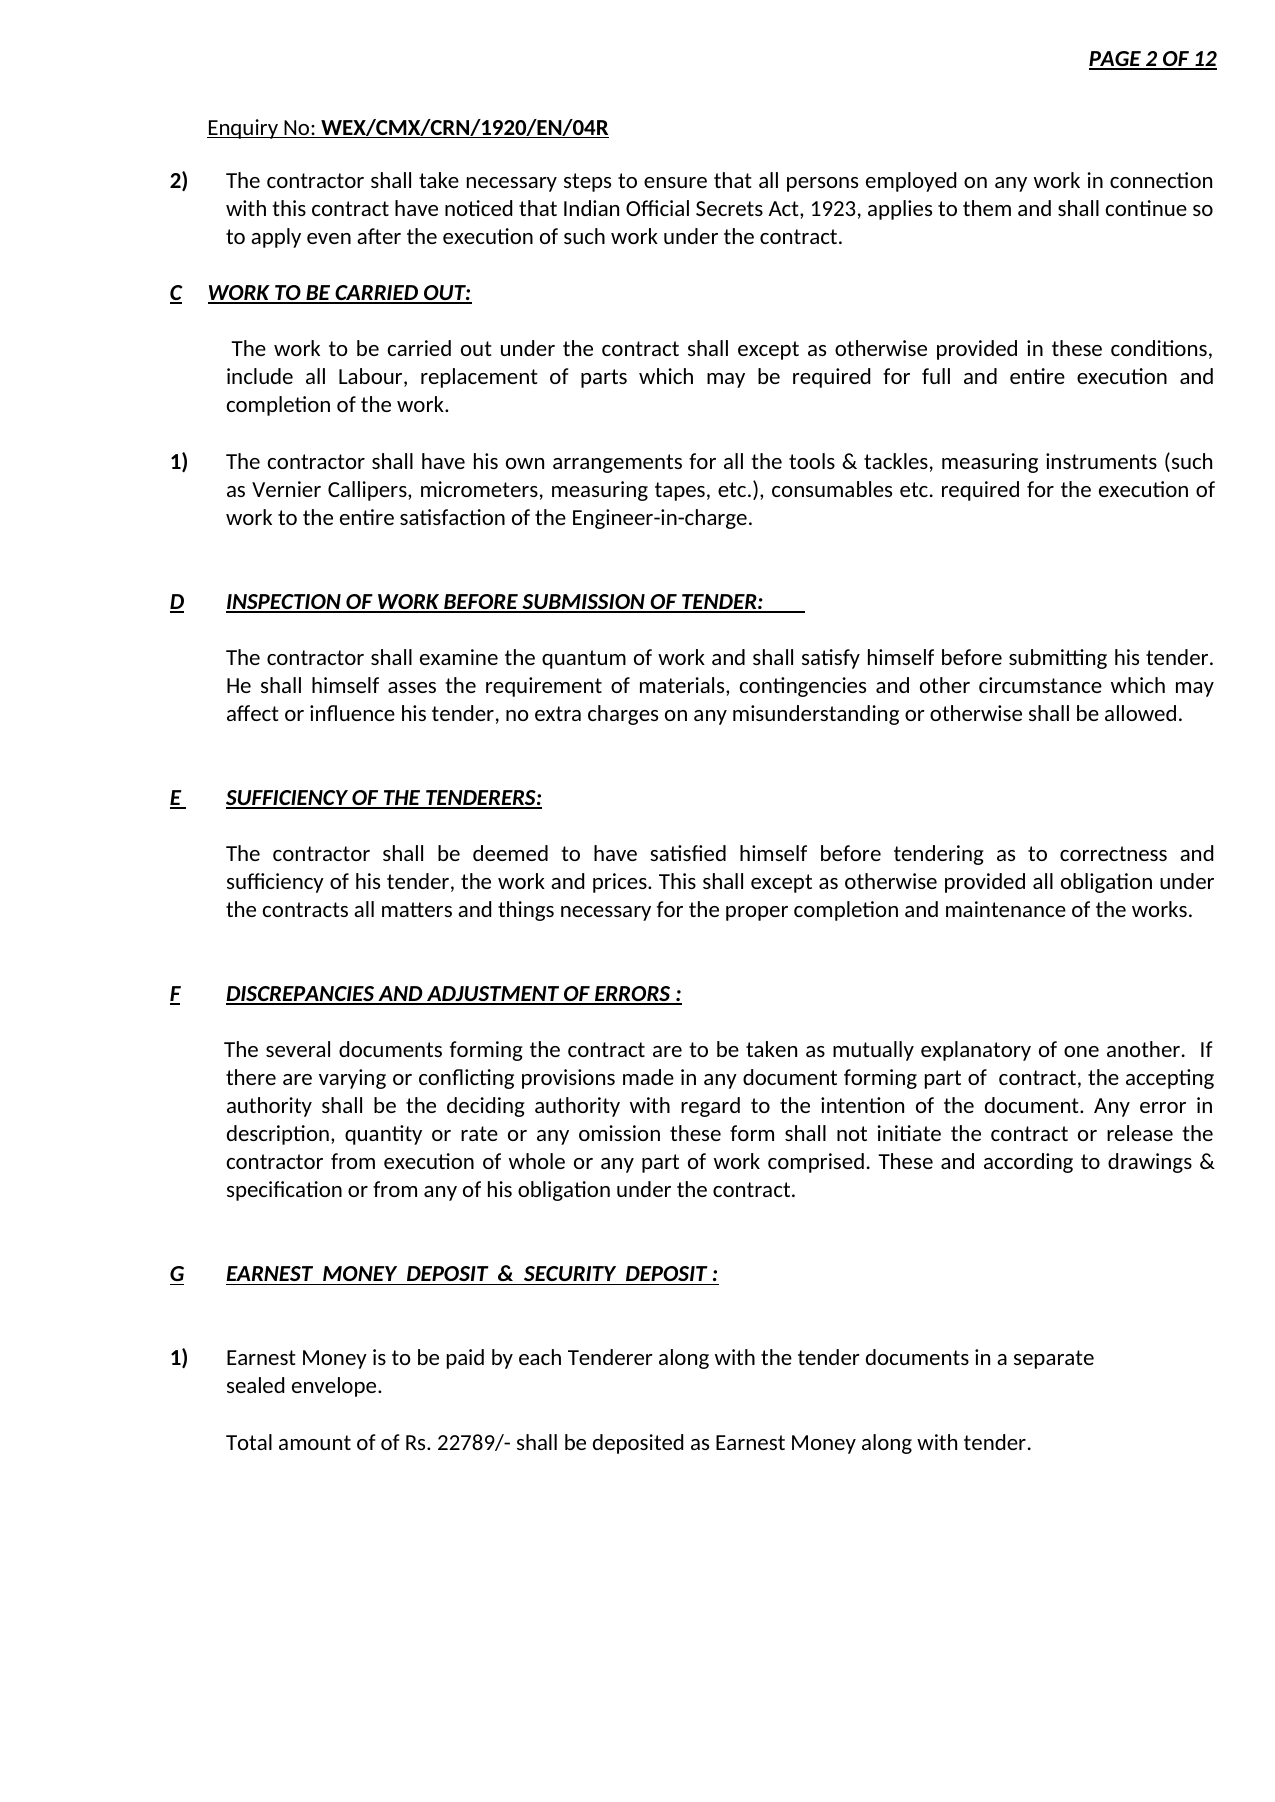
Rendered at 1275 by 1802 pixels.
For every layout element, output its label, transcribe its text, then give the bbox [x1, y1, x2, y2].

text C WORK TO BE CARRIED OUT: [169, 278, 1216, 306]
text The contractor shall examine the quantum of work and shall satisfy himself before submitting his tender. He shall himself asses the requirement of materials, contingencies and other circumstance which may affect or influence his tender, no extra charges on any misunderstanding or otherwise shall be allowed. [226, 643, 1216, 727]
text 1) The contractor shall have his own arrangements for all the tools & tackles, measuring instruments (such as Vernier Callipers, micrometers, measuring tapes, etc.), consumables etc. required for the execution of work to the entire satisfaction of the Engineer-in-charge. [169, 447, 1216, 531]
text Total amount of of Rs. 22789/- shall be deposited as Earnest Money along with tender. [169, 1428, 1096, 1456]
text PAGE 2 OF 12 [169, 44, 1216, 72]
text The several documents forming the contract are to be taken as mutually explanatory of one another. If there are varying or conflicting provisions made in any document forming part of contract, the accepting authority shall be the deciding authority with regard to the intention of the document. Any error in description, quantity or rate or any omission these form shall not initiate the contract or release the contractor from execution of whole or any part of work comprised. These and according to drawings & specification or from any of his obligation under the contract. [169, 1035, 1216, 1203]
text E SUFFICIENCY OF THE TENDERERS: [169, 783, 1216, 811]
text D INSPECTION OF WORK BEFORE SUBMISSION OF TENDER: [169, 587, 1216, 615]
text The contractor shall be deemed to have satisfied himself before tendering as to correctness and sufficiency of his tender, the work and prices. This shall except as otherwise provided all obligation under the contracts all matters and things necessary for the proper completion and maintenance of the works. [226, 839, 1216, 923]
text 2) The contractor shall take necessary steps to ensure that all persons employed on any work in connection with this contract have noticed that Indian Official Secrets Act, 1923, applies to them and shall continue so to apply even after the execution of such work under the contract. [169, 166, 1216, 250]
text 1) Earnest Money is to be paid by each Tenderer along with the tender documents in a separate sealed envelope. [169, 1343, 1096, 1399]
text The work to be carried out under the contract shall except as otherwise provided in these conditions, include all Labour, replacement of parts which may be required for full and entire execution and completion of the work. [169, 334, 1216, 418]
text F DISCREPANCIES AND ADJUSTMENT OF ERRORS : [169, 979, 1216, 1007]
text Enquiry No: WEX/CMX/CRN/1920/EN/04R [207, 113, 1039, 141]
text G EARNEST MONEY DEPOSIT & SECURITY DEPOSIT : [169, 1259, 1216, 1287]
